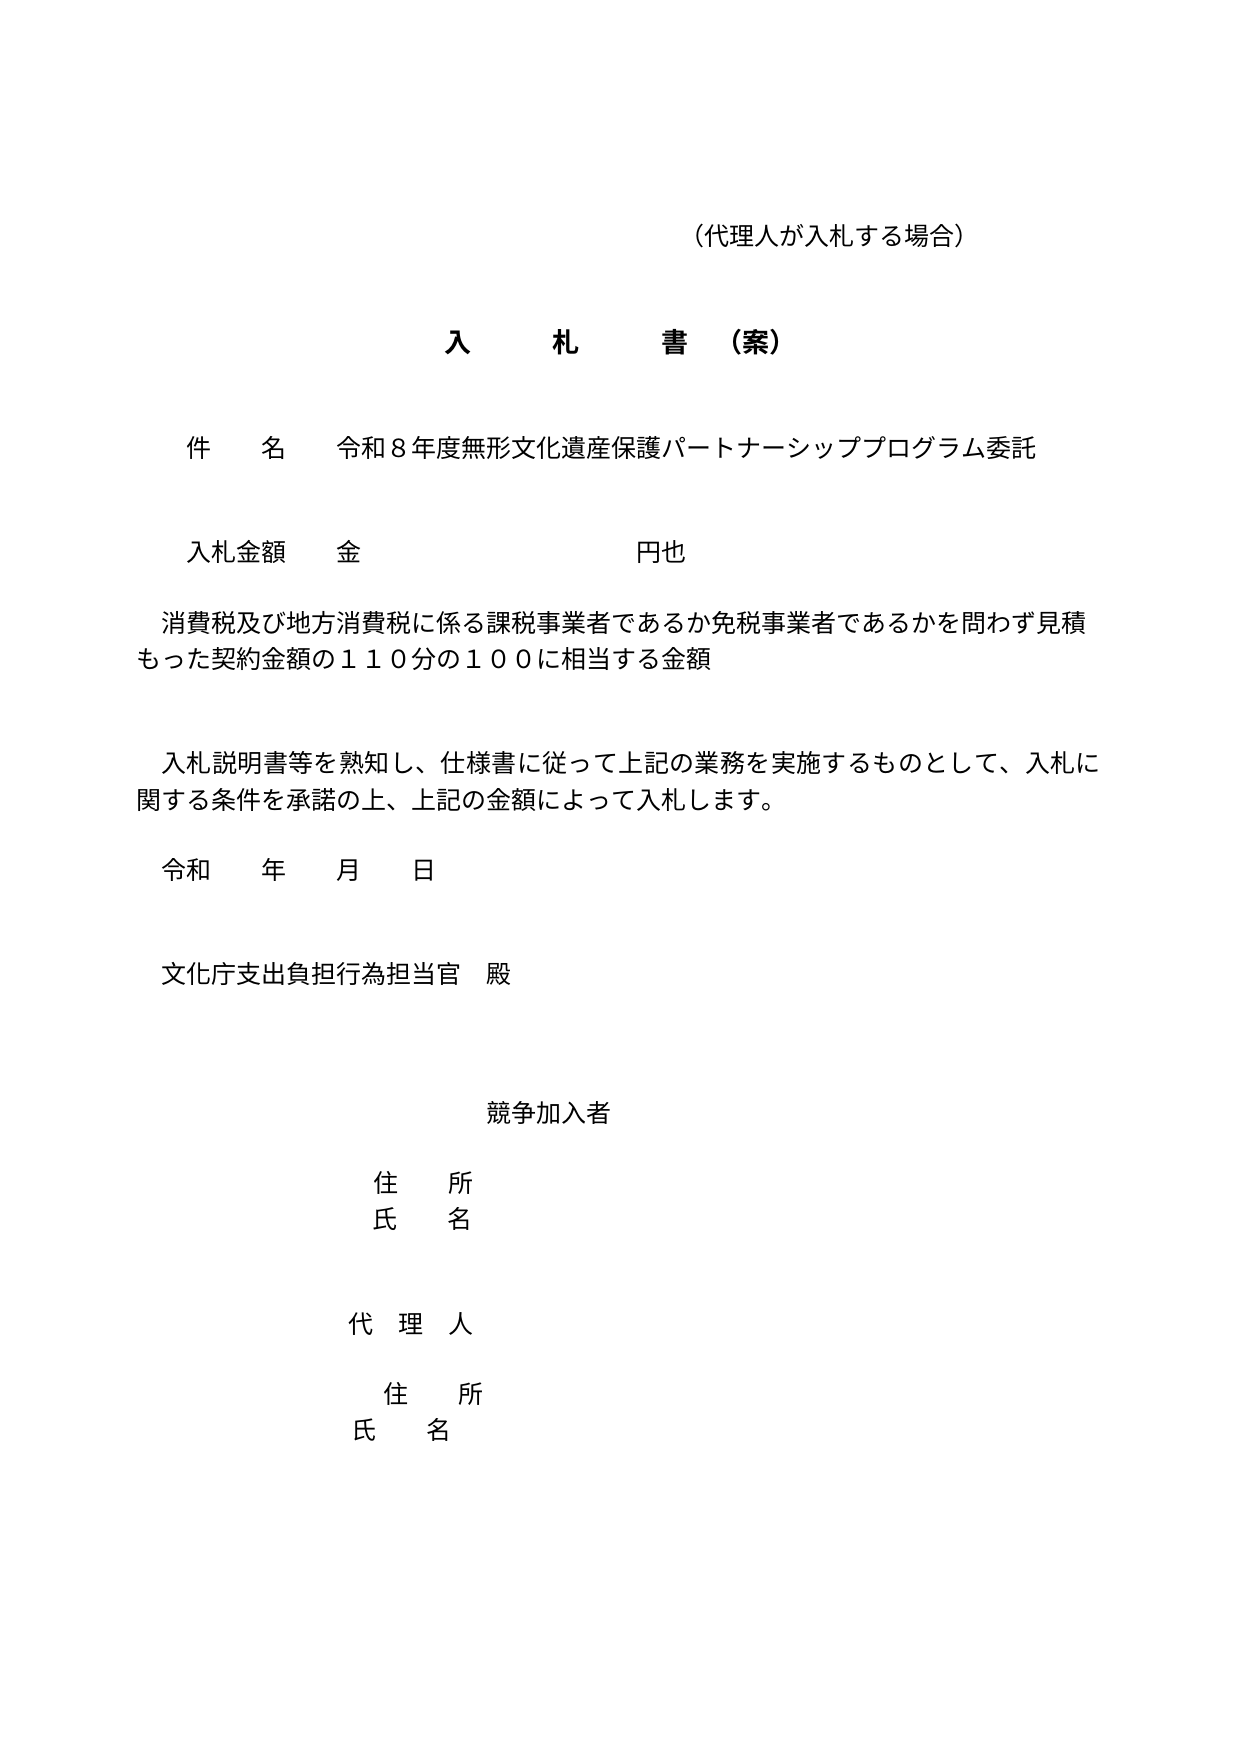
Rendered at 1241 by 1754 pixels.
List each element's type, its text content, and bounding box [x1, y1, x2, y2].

text 令和 年 月 日 [136, 850, 1104, 887]
text 氏 名 [136, 1200, 1104, 1236]
text 消費税及び地方消費税に係る課税事業者であるか免税事業者であるかを問わず見積もった契約金額の１１０分の１００に相当する金額 [136, 603, 1104, 676]
text 住 所 [136, 1163, 1104, 1200]
text 入 札 書 （案） [136, 321, 1104, 360]
text 住 所 [136, 1374, 1104, 1411]
text 氏 名 [136, 1411, 1104, 1447]
text 件 名 令和８年度無形文化遺産保護パートナーシッププログラム委託 [136, 428, 1104, 465]
text 入札金額 金 円也 [136, 533, 1104, 569]
text （代理人が入札する場合） [136, 217, 979, 253]
text 文化庁支出負担行為担当官 殿 [136, 955, 1104, 991]
text 代 理 人 [136, 1304, 1104, 1340]
text 入札説明書等を熟知し、仕様書に従って上記の業務を実施するものとして、入札に関する条件を承諾の上、上記の金額によって入札します。 [136, 744, 1104, 816]
text 競争加入者 [136, 1093, 1104, 1129]
